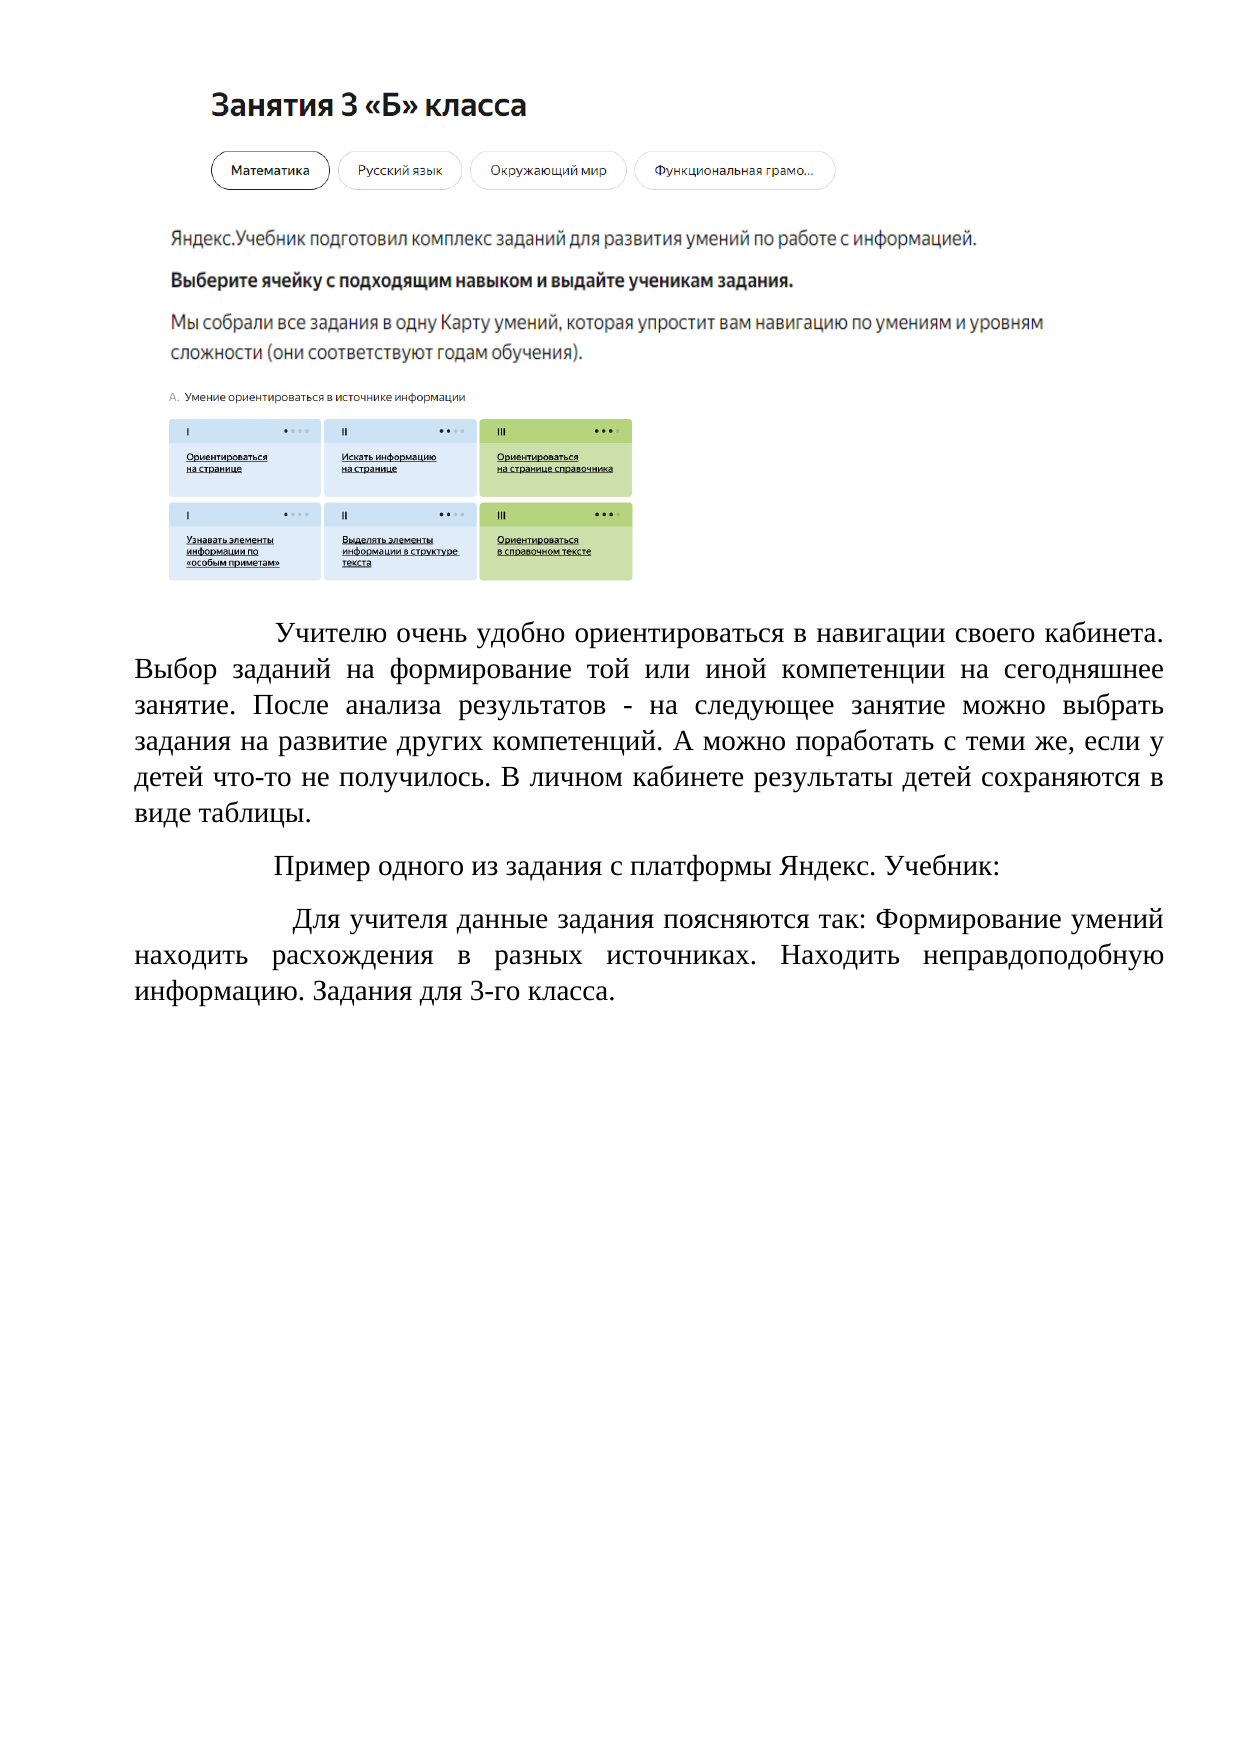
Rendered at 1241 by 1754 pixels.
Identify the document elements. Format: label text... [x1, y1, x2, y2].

picture [134, 213, 1091, 376]
text Учителю очень удобно ориентироваться в навигации своего кабинета. Выбор заданий на формирование той или иной компетенции на сегодняшнее занятие. После анализа результатов - на следующее занятие можно выбрать задания на развитие других компетенций. А можно поработать с теми же, если у детей что-то не получилось. В личном кабинете результаты детей сохраняются в виде таблицы. [134, 615, 1165, 829]
picture [134, 378, 649, 596]
text Пример одного из задания с платформы Яндекс. Учебник: [134, 848, 1165, 882]
picture [193, 75, 856, 212]
text Для учителя данные задания поясняются так: Формирование умений находить расхождения в разных источниках. Находить неправдоподобную информацию. Задания для 3-го класса. [134, 901, 1165, 1007]
